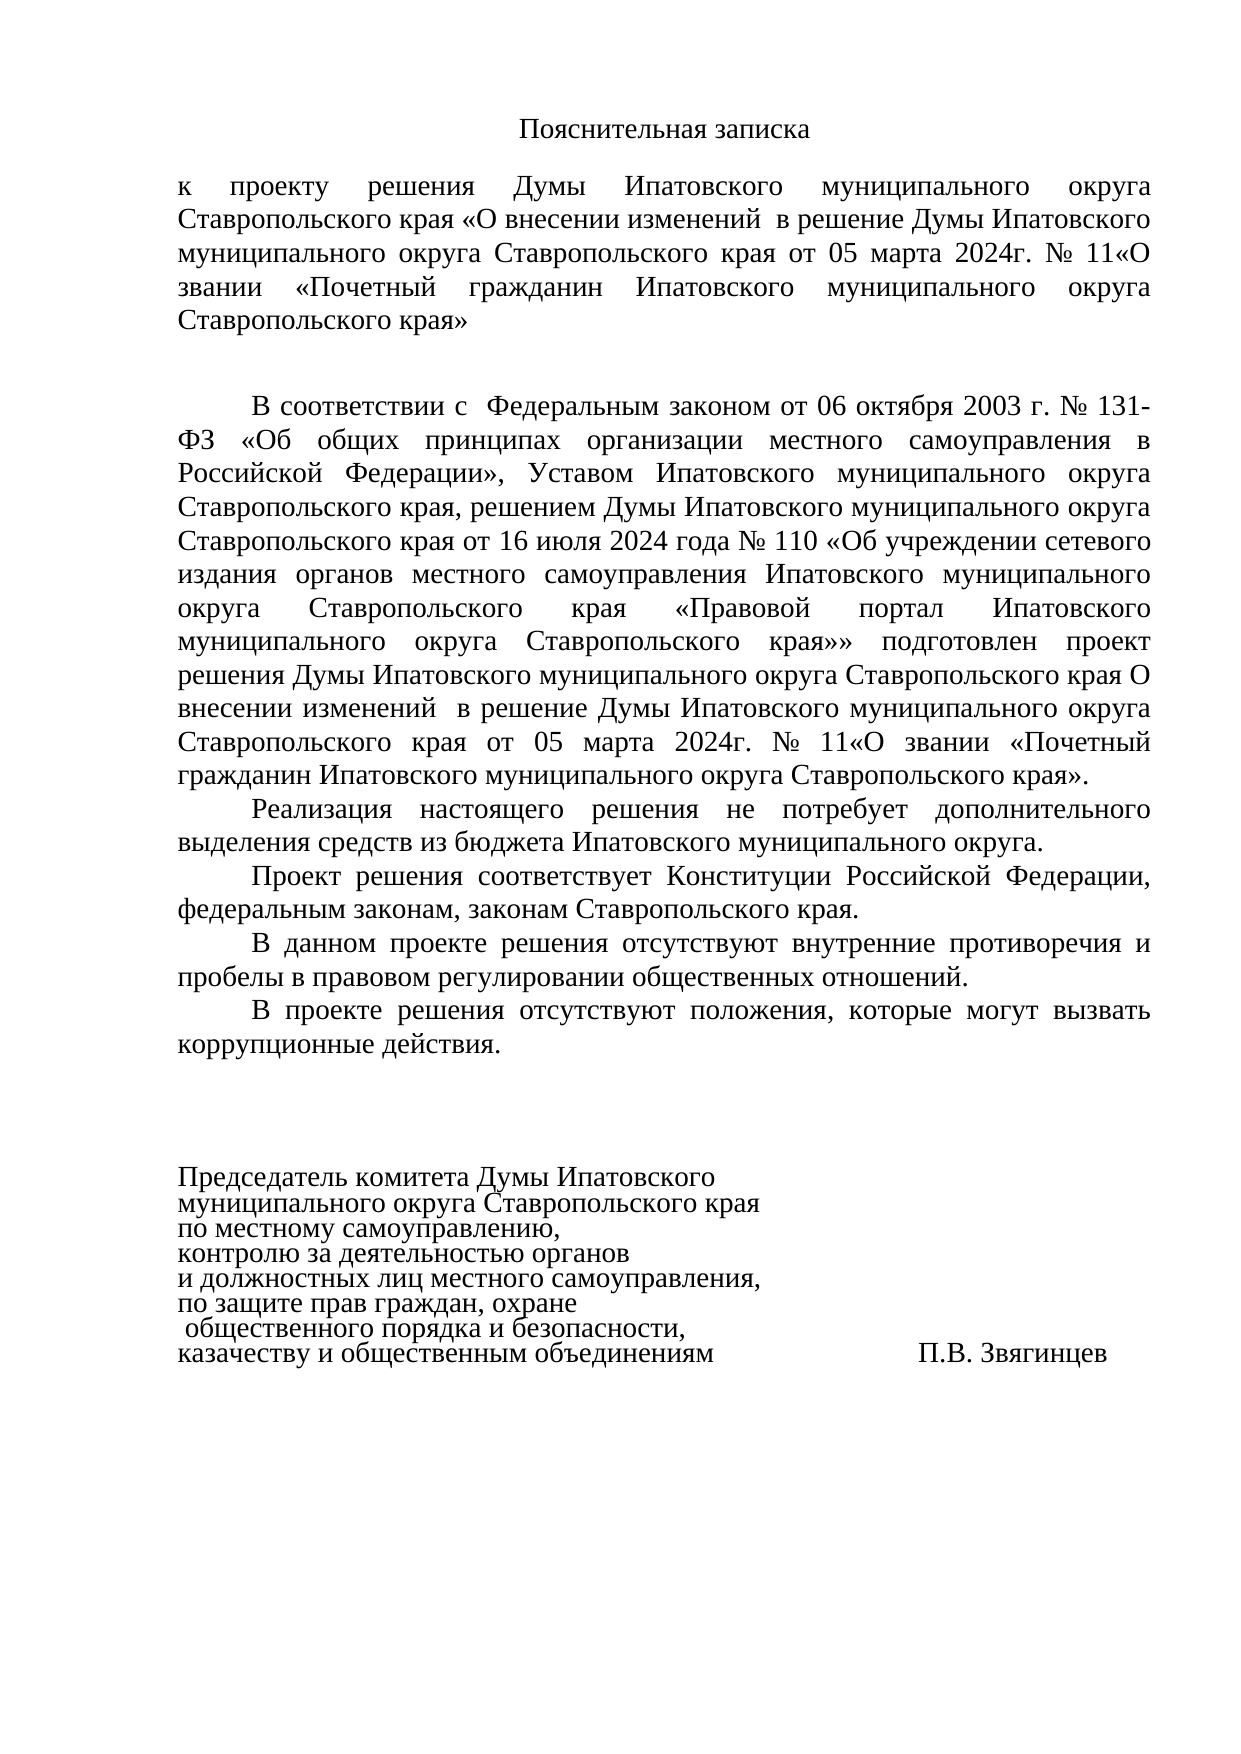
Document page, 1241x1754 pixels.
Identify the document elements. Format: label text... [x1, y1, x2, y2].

text по защите прав граждан, охране [177, 1293, 1152, 1318]
text и должностных лиц местного самоуправления, [177, 1268, 1152, 1293]
text В данном проекте решения отсутствуют внутренние противоречия и пробелы в правовом регулировании общественных отношений. [177, 925, 1152, 992]
text В проекте решения отсутствуют положения, которые могут вызвать коррупционные действия. [177, 992, 1152, 1059]
text по местному самоуправлению, [177, 1218, 1152, 1243]
text Пояснительная записка [177, 118, 1152, 143]
text общественного порядка и безопасности, [177, 1318, 1152, 1343]
text контролю за деятельностью органов [177, 1243, 1152, 1268]
text В соответствии с Федеральным законом от 06 октября 2003 г. № 131-ФЗ «Об общих принципах организации местного самоуправления в Российской Федерации», Уставом Ипатовского муниципального округа Ставропольского края, решением Думы Ипатовского муниципального округа Ставропольского края от 16 июля 2024 года № 110 «Об учреждении сетевого издания органов местного самоуправления Ипатовского муниципального округа Ставропольского края «Правовой портал Ипатовского муниципального округа Ставропольского края»» подготовлен проект решения Думы Ипатовского муниципального округа Ставропольского края О внесении изменений в решение Думы Ипатовского муниципального округа Ставропольского края от 05 марта 2024г. № 11«О звании «Почетный гражданин Ипатовского муниципального округа Ставропольского края». [177, 388, 1152, 791]
text казачеству и общественным объединениям П.В. Звягинцев [177, 1343, 1152, 1368]
text Председатель комитета Думы Ипатовского [177, 1159, 1152, 1193]
text к проекту решения Думы Ипатовского муниципального округа Ставропольского края «О внесении изменений в решение Думы Ипатовского муниципального округа Ставропольского края от 05 марта 2024г. № 11«О звании «Почетный гражданин Ипатовского муниципального округа Ставропольского края» [177, 168, 1152, 336]
text Реализация настоящего решения не потребует дополнительного выделения средств из бюджета Ипатовского муниципального округа. [177, 791, 1152, 858]
text Проект решения соответствует Конституции Российской Федерации, федеральным законам, законам Ставропольского края. [177, 858, 1152, 925]
text муниципального округа Ставропольского края [177, 1193, 1152, 1218]
